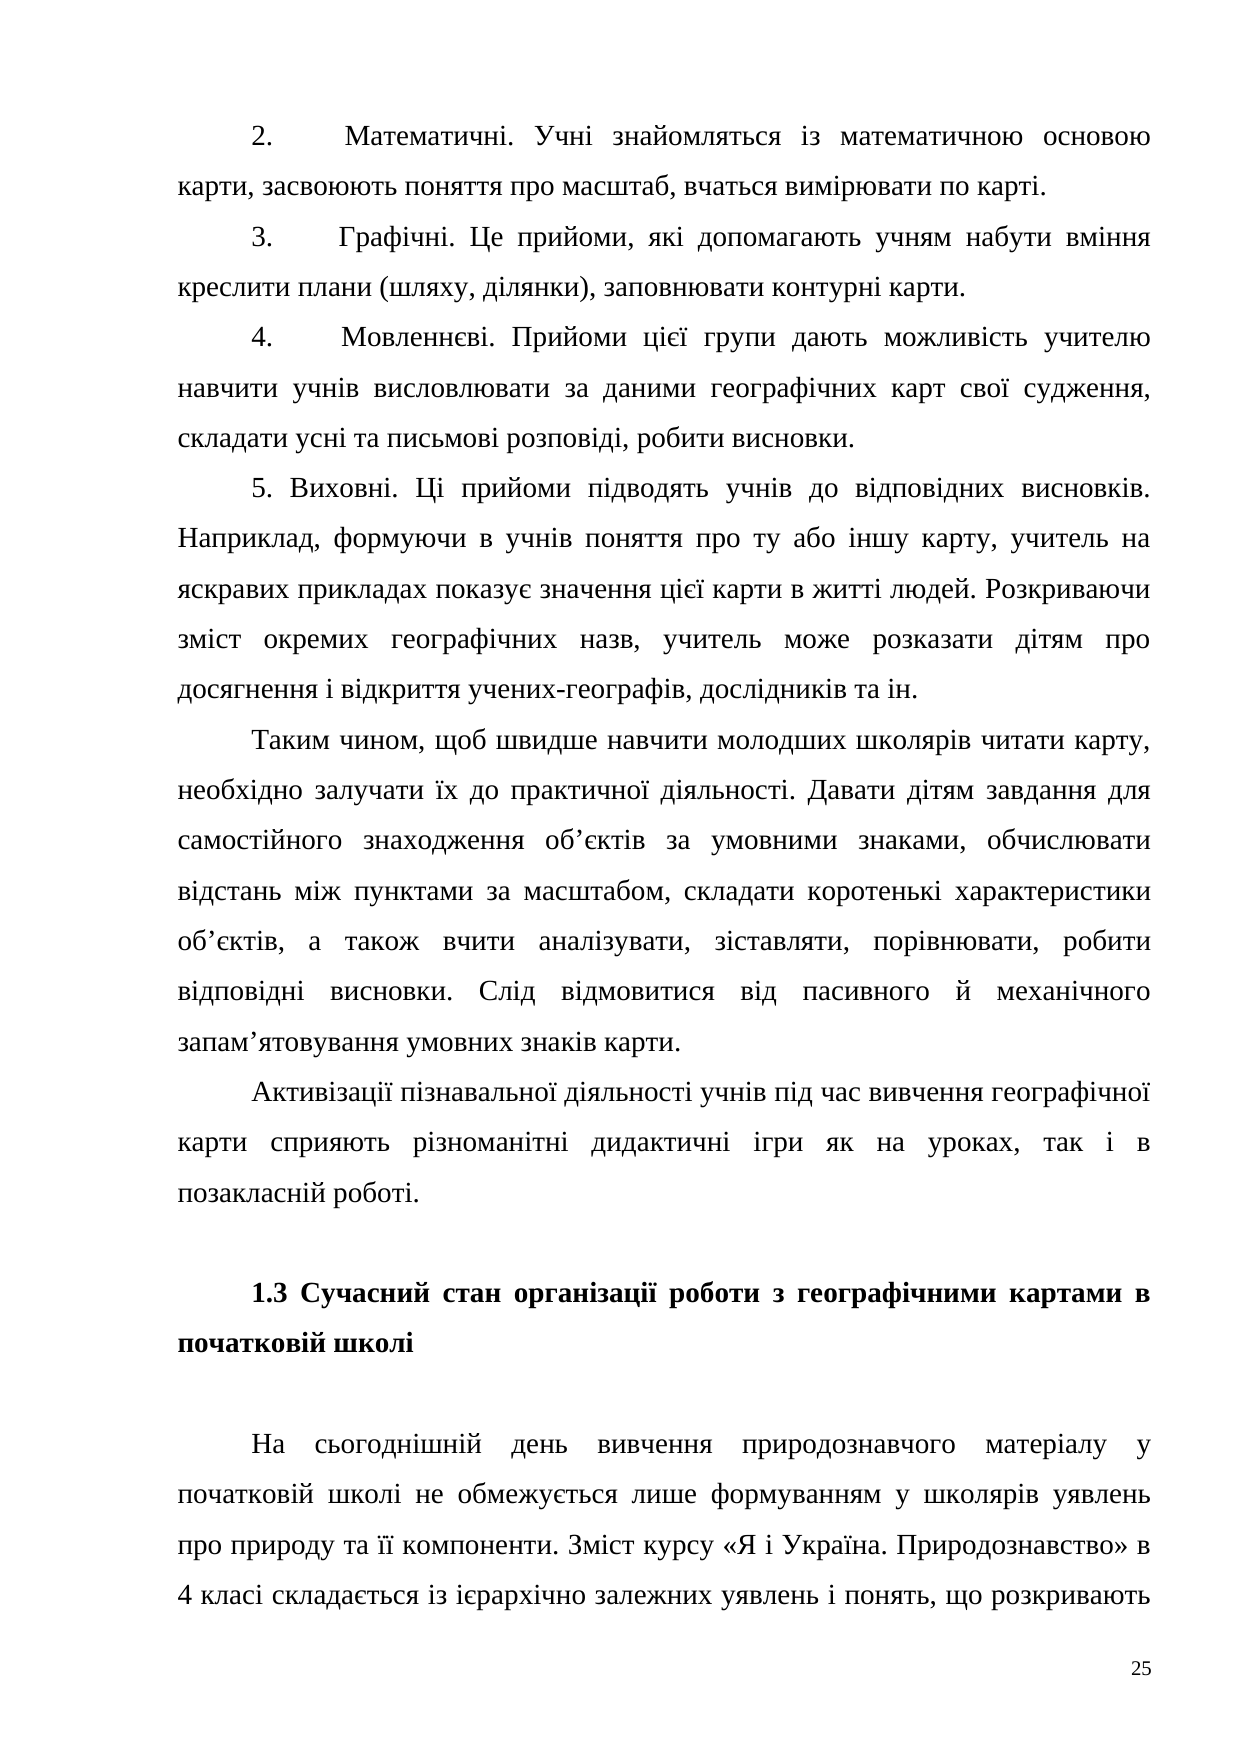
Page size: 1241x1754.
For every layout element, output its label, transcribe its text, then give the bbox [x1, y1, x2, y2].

list Математичні. Учні знайомляться із математичною основою карти, засвоюють поняття про масштаб, вчаться вимірювати по карті. [177, 118, 1152, 202]
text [177, 1426, 1152, 1611]
text 5. Виховні. Ці прийоми підводять учнів до відповідних висновків. Наприклад, формуючи в учнів поняття про ту або іншу карту, учитель на яскравих прикладах показує значення цієї карти в житті людей. Розкриваючи зміст окремих географічних назв, учитель може розказати дітям про досягнення і відкриття учених-географів, дослідників та ін. [177, 470, 1152, 705]
text Активізації пізнавальної діяльності учнів під час вивчення географічної карти сприяють різноманітні дидактичні ігри як на уроках, так і в позакласній роботі. [177, 1074, 1152, 1208]
list Мовленнєві. Прийоми цієї групи дають можливість учителю навчити учнів висловлювати за даними географічних карт свої судження, складати усні та письмові розповіді, робити висновки. [177, 319, 1152, 453]
text 1.3 Сучасний стан організації роботи з географічними картами в початковій школі [177, 1275, 1152, 1359]
list Графічні. Це прийоми, які допомагають учням набути вміння креслити плани (шляху, ділянки), заповнювати контурні карти. [177, 219, 1152, 303]
text Таким чином, щоб швидше навчити молодших школярів читати карту, необхідно залучати їх до практичної діяльності. Давати дітям завдання для самостійного знаходження об’єктів за умовними знаками, обчислювати відстань між пунктами за масштабом, складати коротенькі характеристики об’єктів, а також вчити аналізувати, зіставляти, порівнювати, робити відповідні висновки. Слід відмовитися від пасивного й механічного запам’ятовування умовних знаків карти. [177, 722, 1152, 1057]
